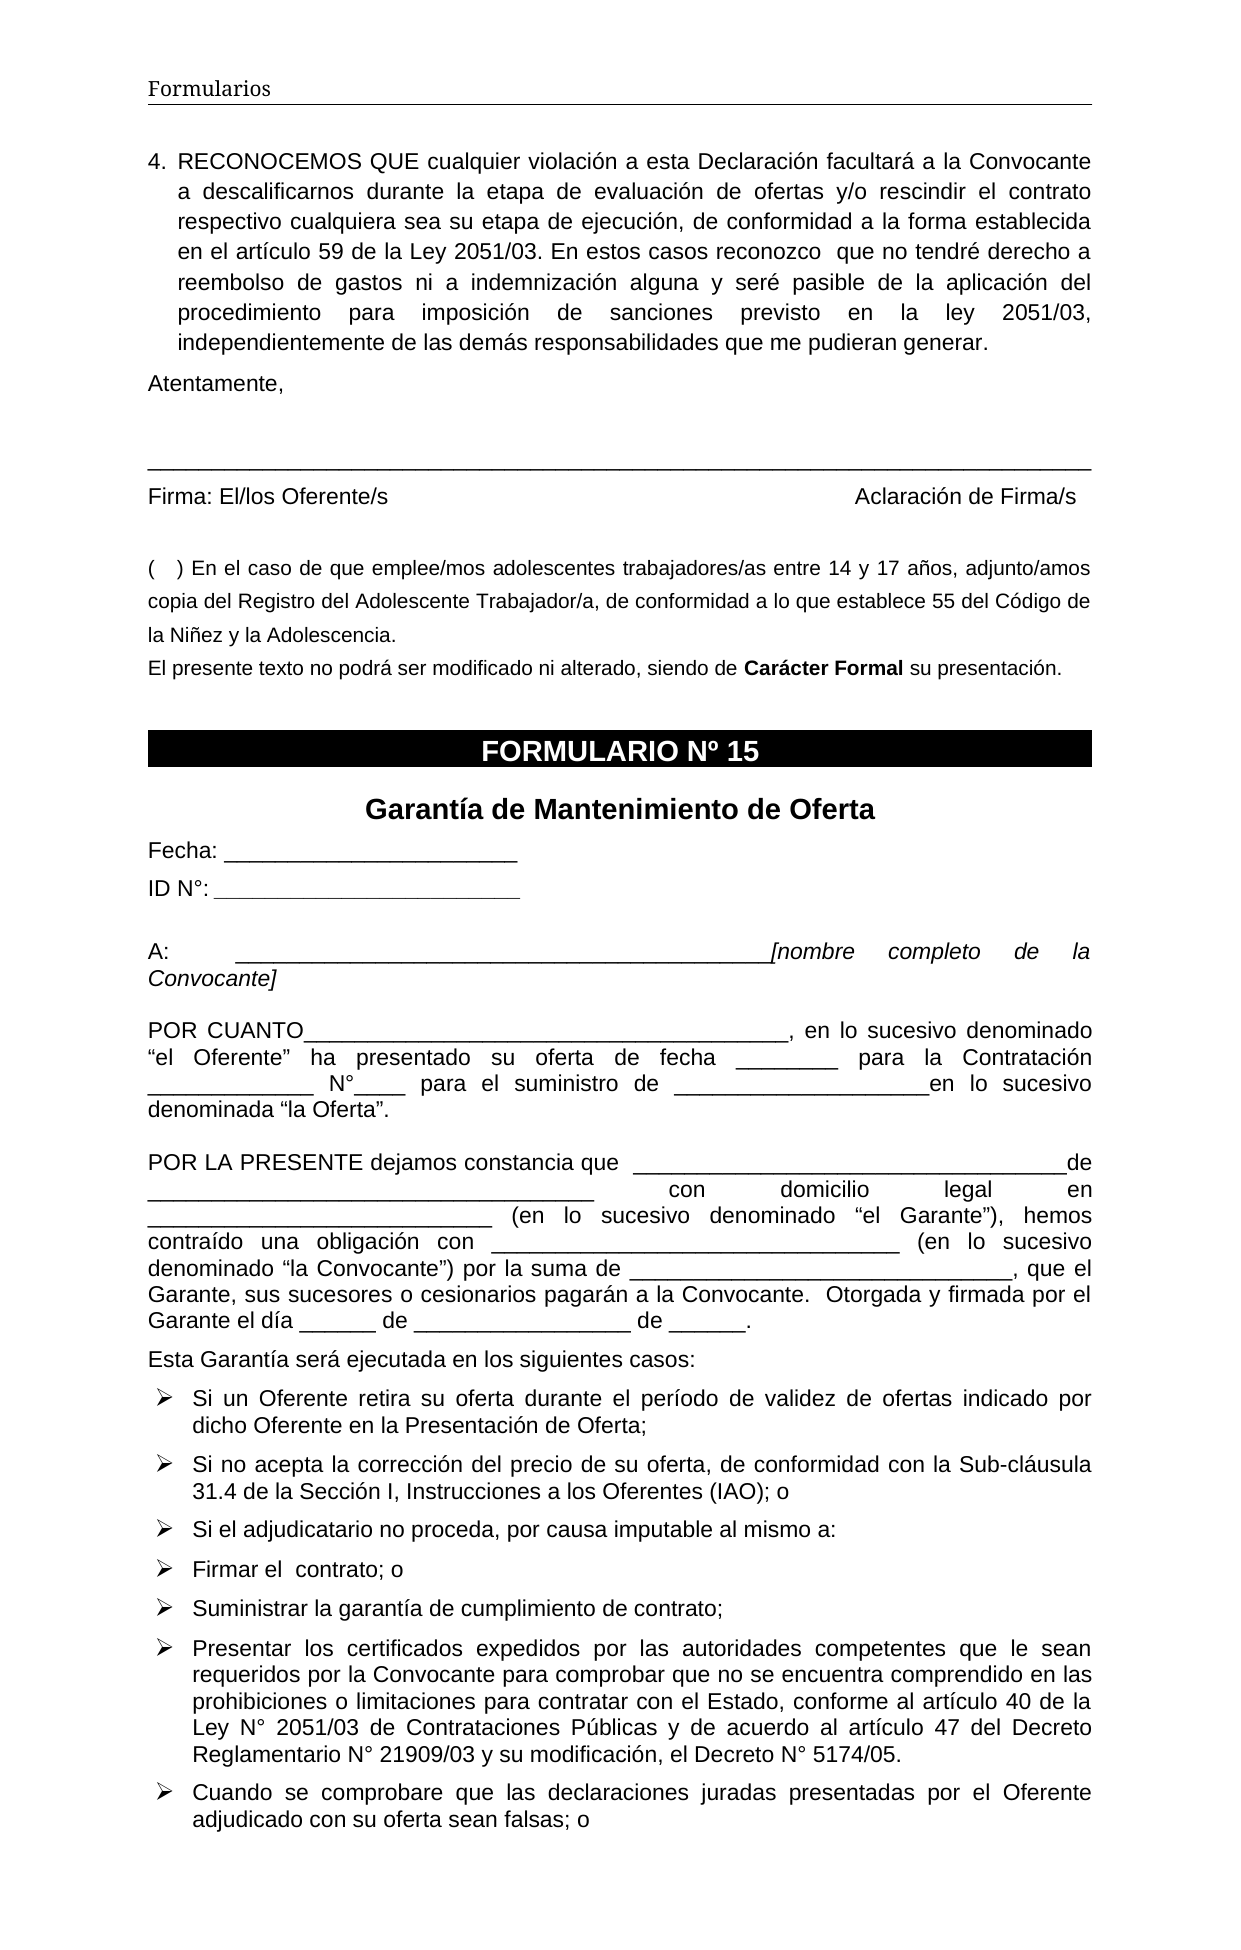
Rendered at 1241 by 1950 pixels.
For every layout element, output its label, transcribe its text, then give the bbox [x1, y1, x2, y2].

text Esta Garantía será ejecutada en los siguientes casos: [148, 1346, 1092, 1372]
text POR LA PRESENTE dejamos constancia que __________________________________de ___________________________________ con domicilio legal en ___________________________ (en lo sucesivo denominado “el Garante”), hemos contraído una obligación con ________________________________ (en lo sucesivo denominado “la Convocante”) por la suma de ______________________________, que el Garante, sus sucesores o cesionarios pagarán a la Convocante. Otorgada y firmada por el Garante el día ______ de _________________ de ______. [148, 1149, 1092, 1334]
list Suministrar la garantía de cumplimiento de contrato; [154, 1595, 1092, 1622]
list Si no acepta la corrección del precio de su oferta, de conformidad con la Sub-cláusula 31.4 de la Sección I, Instrucciones a los Oferentes (IAO); o [154, 1451, 1092, 1504]
text ID N°: ________________________ [148, 863, 1092, 901]
subtitle FORMULARIO Nº 15 [148, 730, 1092, 767]
text A: __________________________________________[nombre completo de la Convocante] [148, 938, 1092, 991]
text Fecha: _______________________ [148, 826, 1092, 863]
text POR CUANTO______________________________________, en lo sucesivo denominado “el Oferente” ha presentado su oferta de fecha ________ para la Contratación _____________ N°____ para el suministro de ____________________en lo sucesivo denominada “la Oferta”. [148, 1017, 1092, 1123]
subtitle Garantía de Mantenimiento de Oferta [148, 788, 1092, 826]
list Si el adjudicatario no proceda, por causa imputable al mismo a: [154, 1516, 1092, 1543]
text Atentamente, [148, 359, 1092, 397]
list Firmar el contrato; o [154, 1556, 1092, 1583]
text ( ) En el caso de que emplee/mos adolescentes trabajadores/as entre 14 y 17 años, adjunto/amos copia del Registro del Adolescente Trabajador/a, de conformidad a lo que establece 55 del Código de la Niñez y la Adolescencia. [148, 547, 1092, 647]
list Cuando se comprobare que las declaraciones juradas presentadas por el Oferente adjudicado con su oferta sean falsas; o [154, 1779, 1092, 1833]
list RECONOCEMOS QUE cualquier violación a esta Declaración facultará a la Convocante a descalificarnos durante la etapa de evaluación de ofertas y/o rescindir el contrato respectivo cualquiera sea su etapa de ejecución, de conformidad a la forma establecida en el artículo 59 de la Ley 2051/03. En estos casos reconozco que no tendré derecho a reembolso de gastos ni a indemnización alguna y seré pasible de la aplicación del procedimiento para imposición de sanciones previsto en la ley 2051/03, independientemente de las demás responsabilidades que me pudieran generar. [148, 148, 1092, 355]
text Firma: El/los Oferente/s Aclaración de Firma/s [148, 472, 1092, 509]
list Presentar los certificados expedidos por las autoridades competentes que le sean requeridos por la Convocante para comprobar que no se encuentra comprendido en las prohibiciones o limitaciones para contratar con el Estado, conforme al artículo 40 de la Ley N° 2051/03 de Contrataciones Públicas y de acuerdo al artículo 47 del Decreto Reglamentario N° 21909/03 y su modificación, el Decreto N° 5174/05. [154, 1634, 1092, 1767]
text __________________________________________________________________________ [148, 434, 1092, 472]
text El presente texto no podrá ser modificado ni alterado, siendo de Carácter Formal su presentación. [148, 647, 1092, 680]
list Si un Oferente retira su oferta durante el período de validez de ofertas indicado por dicho Oferente en la Presentación de Oferta; [154, 1385, 1092, 1438]
